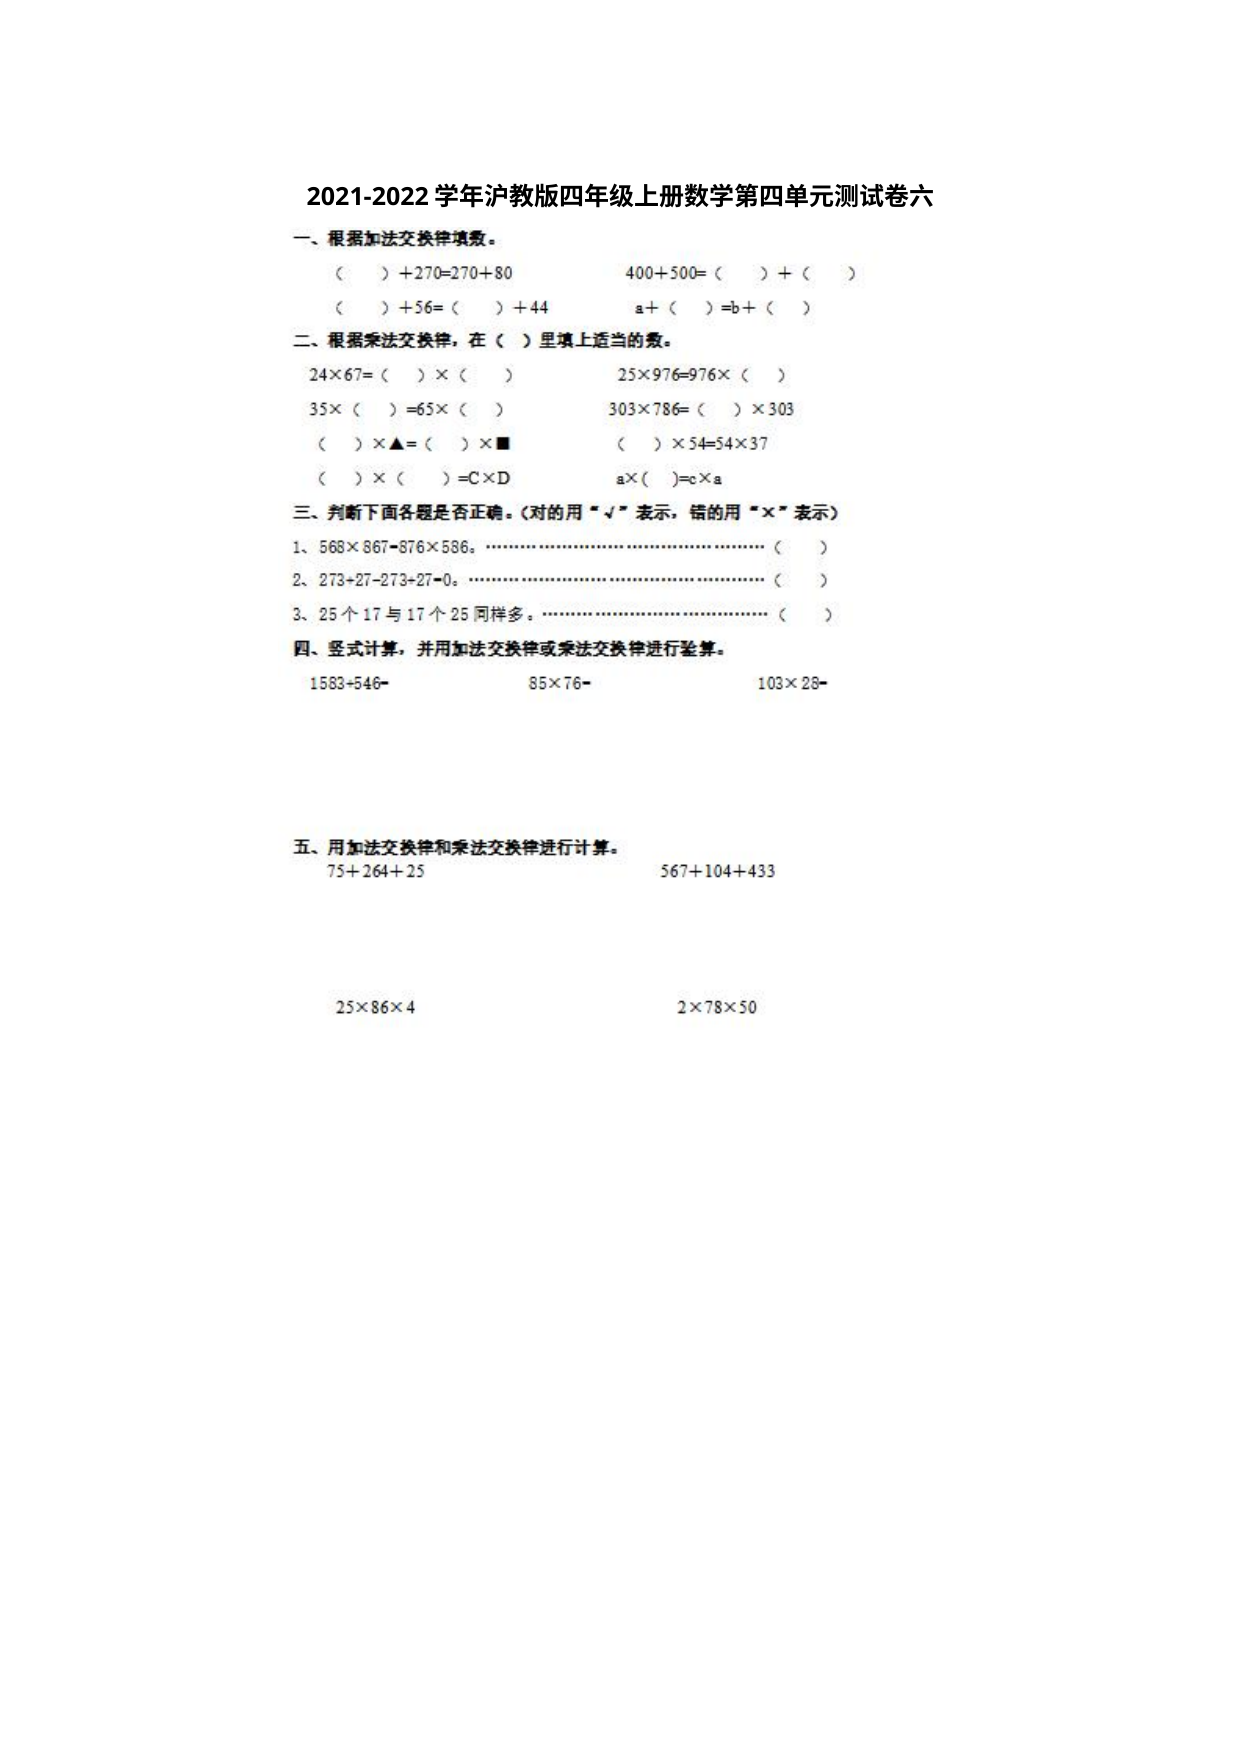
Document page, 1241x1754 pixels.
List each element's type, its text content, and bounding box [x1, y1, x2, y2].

text 2021-2022学年沪教版四年级上册数学第四单元测试卷六 [187, 162, 1053, 227]
picture [277, 227, 963, 1034]
